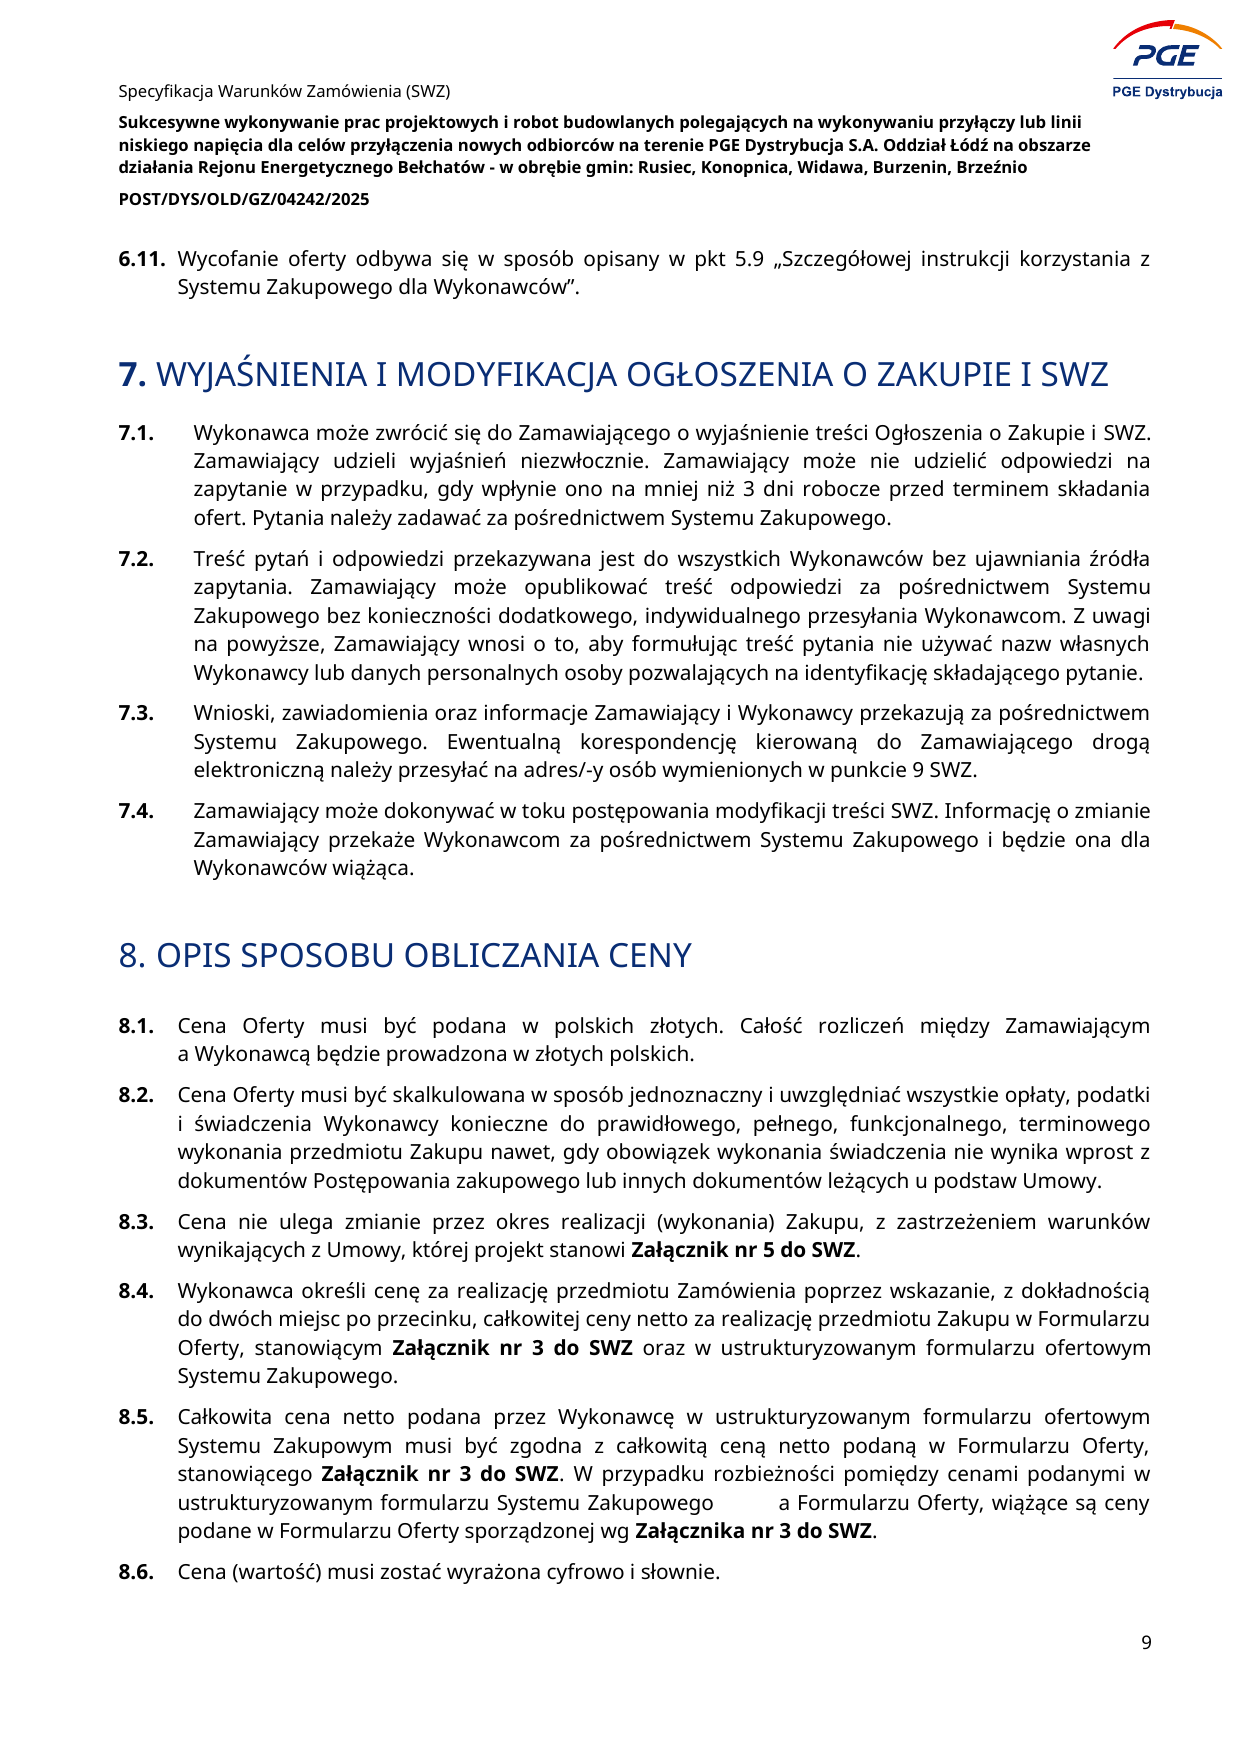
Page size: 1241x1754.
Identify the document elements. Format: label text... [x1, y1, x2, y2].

list Cena (wartość) musi zostać wyrażona cyfrowo i słownie. [118, 1557, 1152, 1586]
list Wykonawca może zwrócić się do Zamawiającego o wyjaśnienie treści Ogłoszenia o Zakupie i SWZ. Zamawiający udzieli wyjaśnień niezwłocznie. Zamawiający może nie udzielić odpowiedzi na zapytanie w przypadku, gdy wpłynie ono na mniej niż 3 dni robocze przed terminem składania ofert. Pytania należy zadawać za pośrednictwem Systemu Zakupowego. [118, 418, 1152, 531]
list Zamawiający może dokonywać w toku postępowania modyfikacji treści SWZ. Informację o zmianie Zamawiający przekaże Wykonawcom za pośrednictwem Systemu Zakupowego i będzie ona dla Wykonawców wiążąca. [118, 796, 1152, 882]
list Treść pytań i odpowiedzi przekazywana jest do wszystkich Wykonawców bez ujawniania źródła zapytania. Zamawiający może opublikować treść odpowiedzi za pośrednictwem Systemu Zakupowego bez konieczności dodatkowego, indywidualnego przesyłania Wykonawcom. Z uwagi na powyższe, Zamawiający wnosi o to, aby formułując treść pytania nie używać nazw własnych Wykonawcy lub danych personalnych osoby pozwalających na identyfikację składającego pytanie. [118, 544, 1152, 686]
list Cena Oferty musi być skalkulowana w sposób jednoznaczny i uwzględniać wszystkie opłaty, podatki i świadczenia Wykonawcy konieczne do prawidłowego, pełnego, funkcjonalnego, terminowego wykonania przedmiotu Zakupu nawet, gdy obowiązek wykonania świadczenia nie wynika wprost z dokumentów Postępowania zakupowego lub innych dokumentów leżących u podstaw Umowy. [118, 1081, 1152, 1194]
list Cena Oferty musi być podana w polskich złotych. Całość rozliczeń między Zamawiającym a Wykonawcą będzie prowadzona w złotych polskich. [118, 1011, 1152, 1068]
list Wykonawca określi cenę za realizację przedmiotu Zamówienia poprzez wskazanie, z dokładnością do dwóch miejsc po przecinku, całkowitej ceny netto za realizację przedmiotu Zakupu w Formularzu Oferty, stanowiącym Załącznik nr 3 do SWZ oraz w ustrukturyzowanym formularzu ofertowym Systemu Zakupowego. [118, 1276, 1152, 1390]
subtitle OPIS SPOSOBU OBLICZANIA CENY [118, 932, 1152, 977]
subtitle WYJAŚNIENIA I MODYFIKACJA OGŁOSZENIA O ZAKUPIE I SWZ [118, 351, 1152, 396]
list Całkowita cena netto podana przez Wykonawcę w ustrukturyzowanym formularzu ofertowym Systemu Zakupowym musi być zgodna z całkowitą ceną netto podaną w Formularzu Oferty, stanowiącego Załącznik nr 3 do SWZ. W przypadku rozbieżności pomiędzy cenami podanymi w ustrukturyzowanym formularzu Systemu Zakupowego a Formularzu Oferty, wiążące są ceny podane w Formularzu Oferty sporządzonej wg Załącznika nr 3 do SWZ. [118, 1402, 1152, 1544]
list Wnioski, zawiadomienia oraz informacje Zamawiający i Wykonawcy przekazują za pośrednictwem Systemu Zakupowego. Ewentualną korespondencję kierowaną do Zamawiającego drogą elektroniczną należy przesyłać na adres/-y osób wymienionych w punkcie 9 SWZ. [118, 698, 1152, 784]
list Wycofanie oferty odbywa się w sposób opisany w pkt 5.9 „Szczegółowej instrukcji korzystania z Systemu Zakupowego dla Wykonawców”. [118, 244, 1152, 301]
list Cena nie ulega zmianie przez okres realizacji (wykonania) Zakupu, z zastrzeżeniem warunków wynikających z Umowy, której projekt stanowi Załącznik nr 5 do SWZ. [118, 1207, 1152, 1264]
